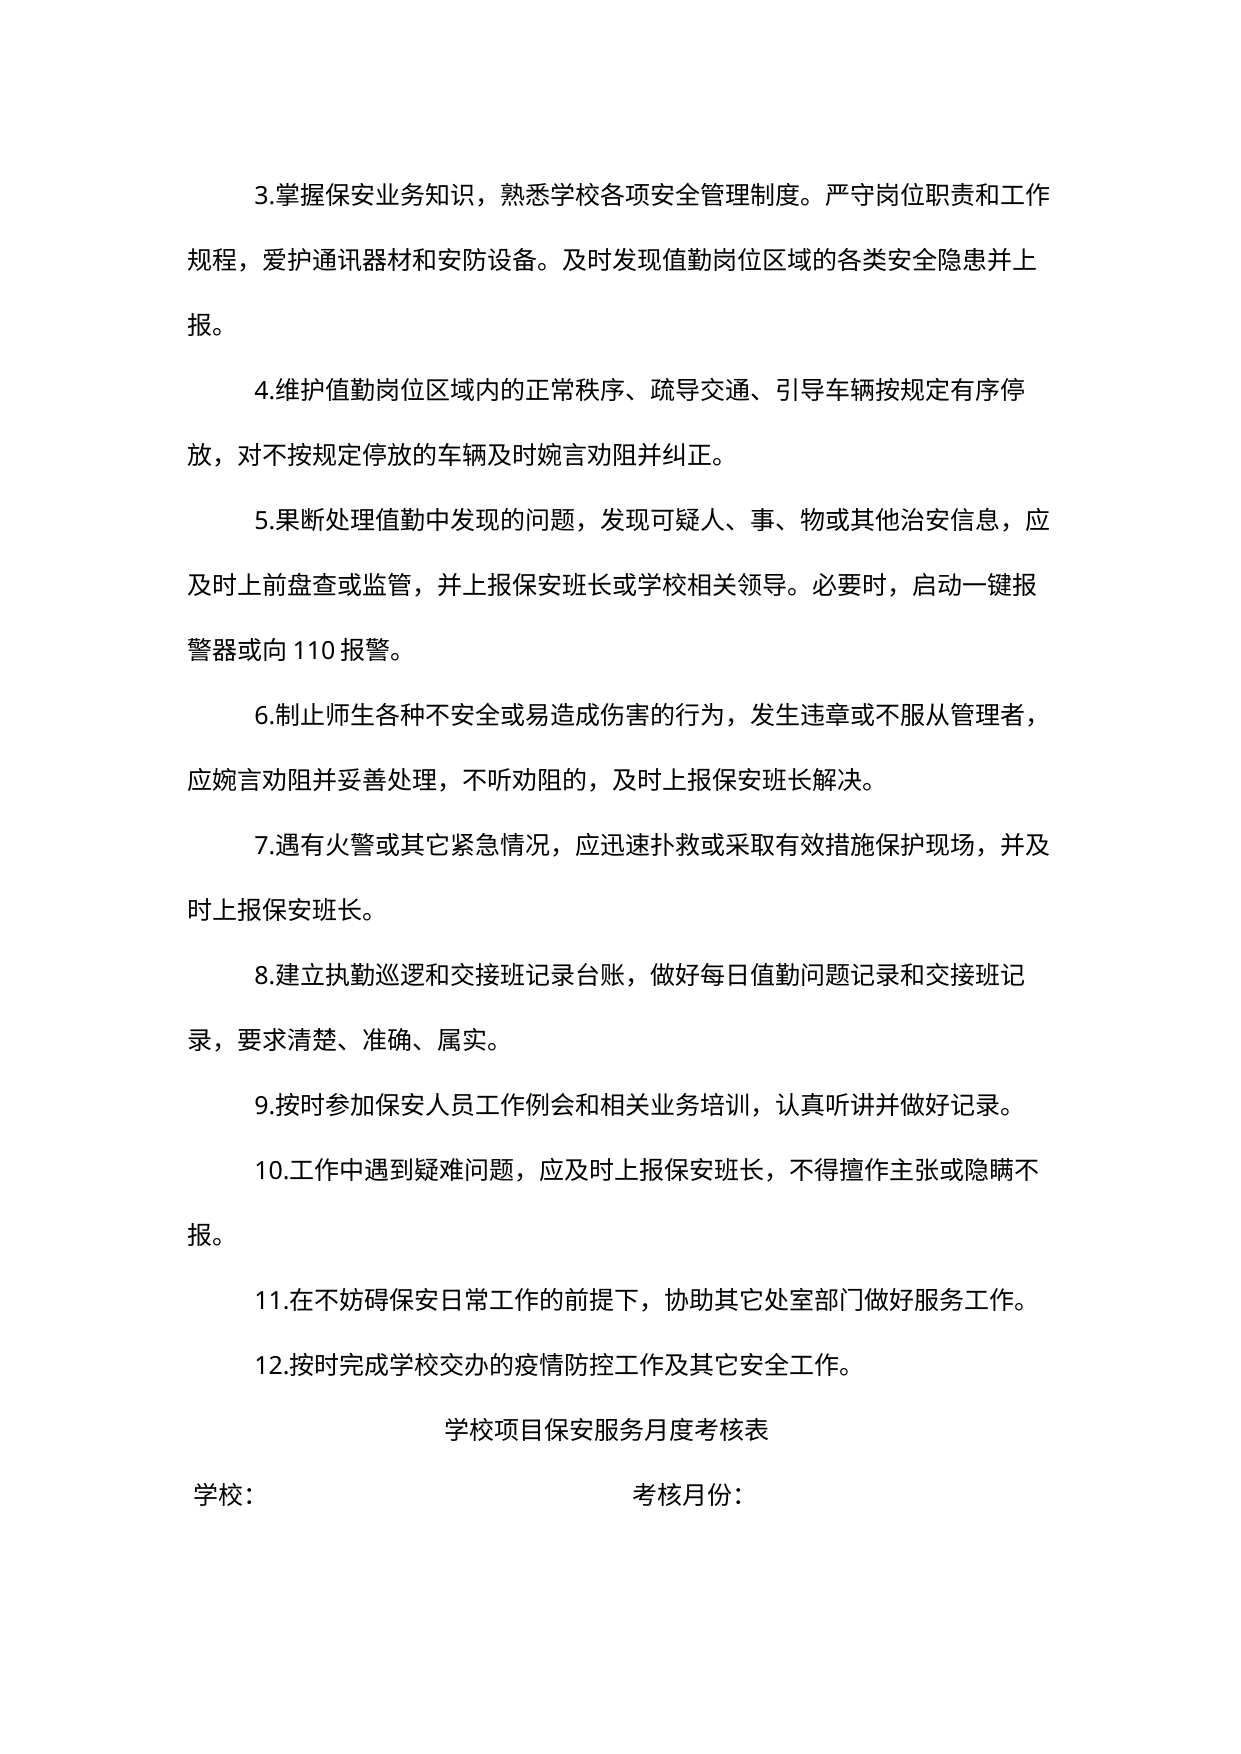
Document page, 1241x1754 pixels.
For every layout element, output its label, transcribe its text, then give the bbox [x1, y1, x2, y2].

text 9.按时参加保安人员工作例会和相关业务培训，认真听讲并做好记录。 [187, 1072, 1053, 1137]
text 6.制止师生各种不安全或易造成伤害的行为，发生违章或不服从管理者，应婉言劝阻并妥善处理，不听劝阻的，及时上报保安班长解决。 [187, 682, 1053, 812]
table_header 学校项目保安服务月度考核表 [176, 1397, 1037, 1462]
text 4.维护值勤岗位区域内的正常秩序、疏导交通、引导车辆按规定有序停放，对不按规定停放的车辆及时婉言劝阻并纠正。 [187, 357, 1053, 487]
text 11.在不妨碍保安日常工作的前提下，协助其它处室部门做好服务工作。 [187, 1267, 1053, 1332]
table_cell 学校： 考核月份： [176, 1462, 1037, 1527]
text 5.果断处理值勤中发现的问题，发现可疑人、事、物或其他治安信息，应及时上前盘查或监管，并上报保安班长或学校相关领导。必要时，启动一键报警器或向110报警。 [187, 487, 1053, 682]
text 8.建立执勤巡逻和交接班记录台账，做好每日值勤问题记录和交接班记录，要求清楚、准确、属实。 [187, 942, 1053, 1072]
text 3.掌握保安业务知识，熟悉学校各项安全管理制度。严守岗位职责和工作规程，爱护通讯器材和安防设备。及时发现值勤岗位区域的各类安全隐患并上报。 [187, 162, 1053, 357]
text 10.工作中遇到疑难问题，应及时上报保安班长，不得擅作主张或隐瞒不报。 [187, 1137, 1053, 1267]
text 7.遇有火警或其它紧急情况，应迅速扑救或采取有效措施保护现场，并及时上报保安班长。 [187, 812, 1053, 942]
text 12.按时完成学校交办的疫情防控工作及其它安全工作。 [187, 1332, 1053, 1397]
